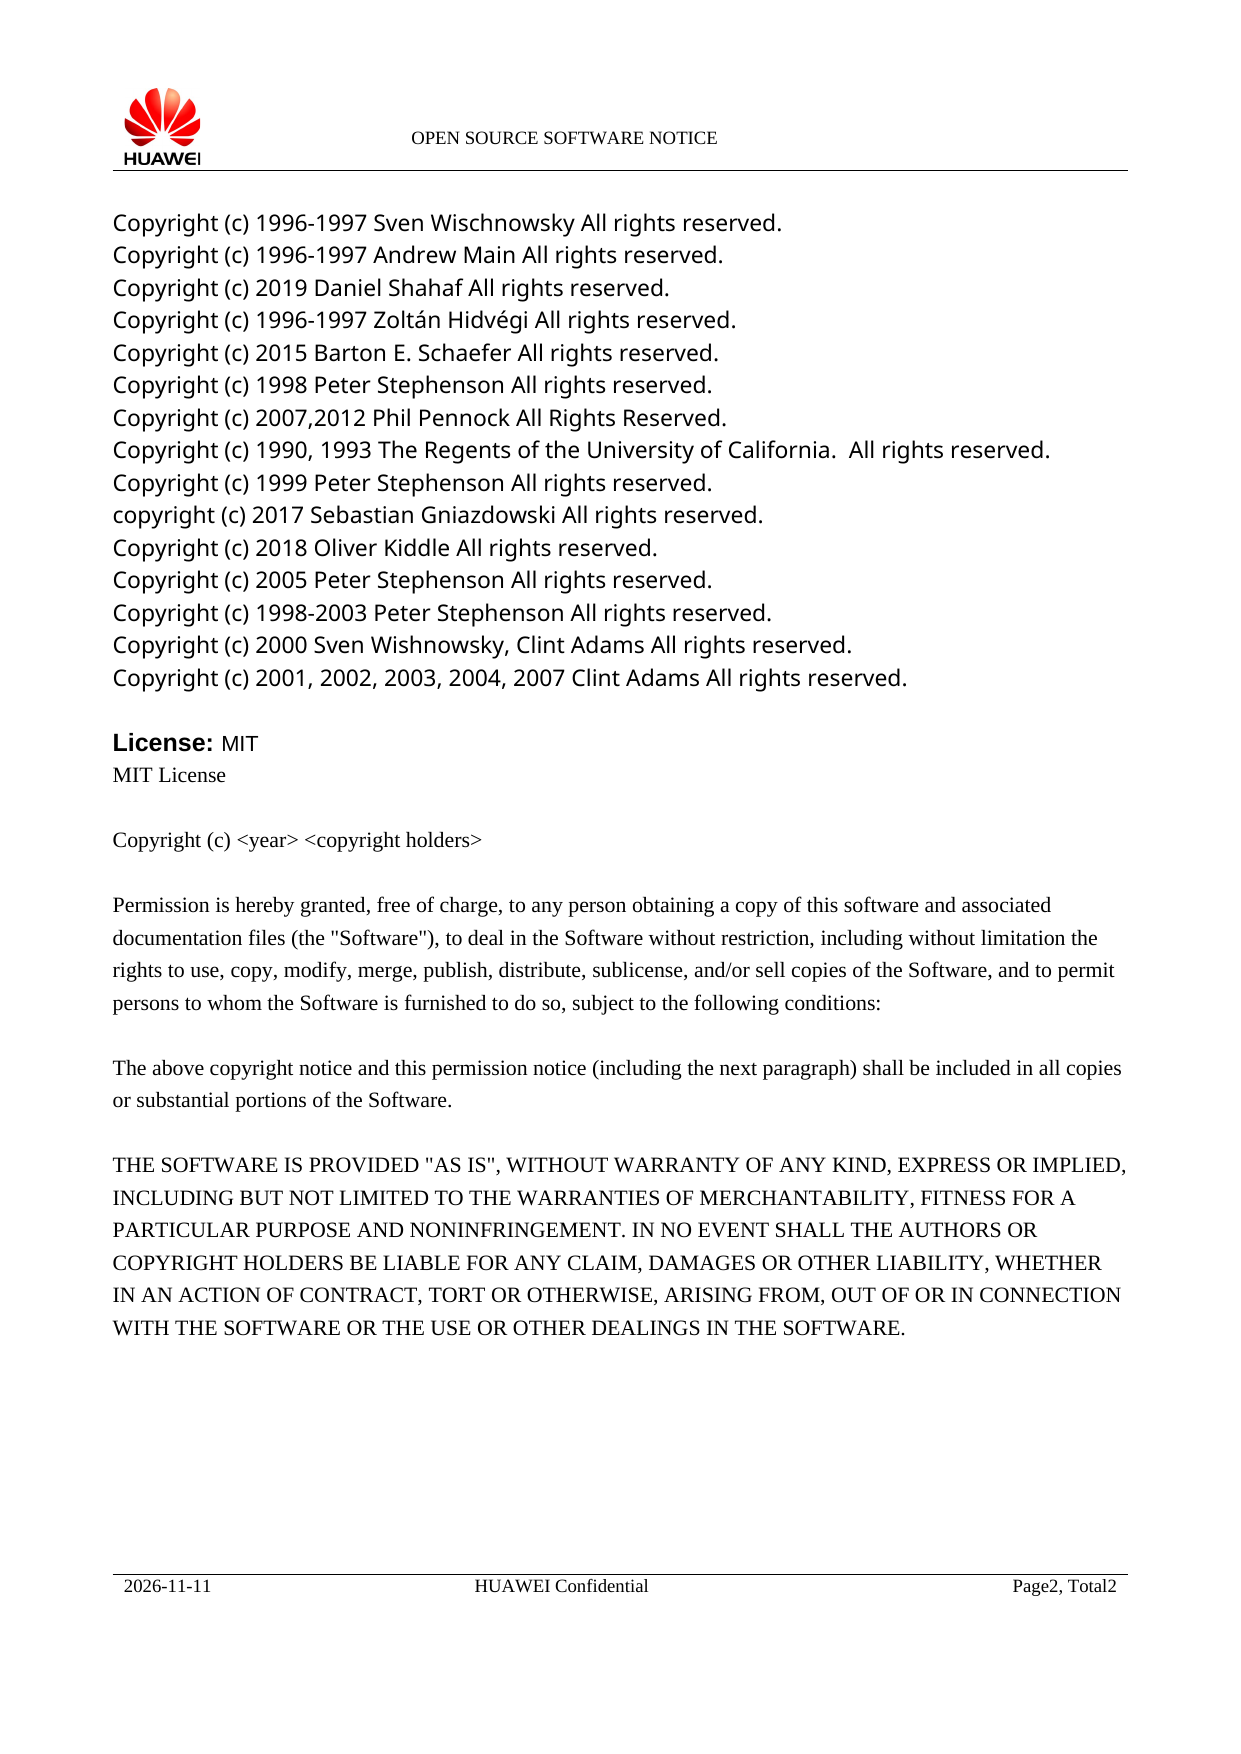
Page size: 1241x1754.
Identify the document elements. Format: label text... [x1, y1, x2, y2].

picture [124, 88, 201, 165]
text License: MIT [112, 726, 1128, 759]
text MIT License Copyright (c) <year> <copyright holders> Permission is hereby granted, free of charge, to any person obtaining a copy of this software and associated documentation files (the "Software"), to deal in the Software without restriction, including without limitation the rights to use, copy, modify, merge, publish, distribute, sublicense, and/or sell copies of the Software, and to permit persons to whom the Software is furnished to do so, subject to the following conditions: The above copyright notice and this permission notice (including the next paragraph) shall be included in all copies or substantial portions of the Software. THE SOFTWARE IS PROVIDED "AS IS", WITHOUT WARRANTY OF ANY KIND, EXPRESS OR IMPLIED, INCLUDING BUT NOT LIMITED TO THE WARRANTIES OF MERCHANTABILITY, FITNESS FOR A PARTICULAR PURPOSE AND NONINFRINGEMENT. IN NO EVENT SHALL THE AUTHORS OR COPYRIGHT HOLDERS BE LIABLE FOR ANY CLAIM, DAMAGES OR OTHER LIABILITY, WHETHER IN AN ACTION OF CONTRACT, TORT OR OTHERWISE, ARISING FROM, OUT OF OR IN CONNECTION WITH THE SOFTWARE OR THE USE OR OTHER DEALINGS IN THE SOFTWARE. [112, 759, 1128, 1344]
